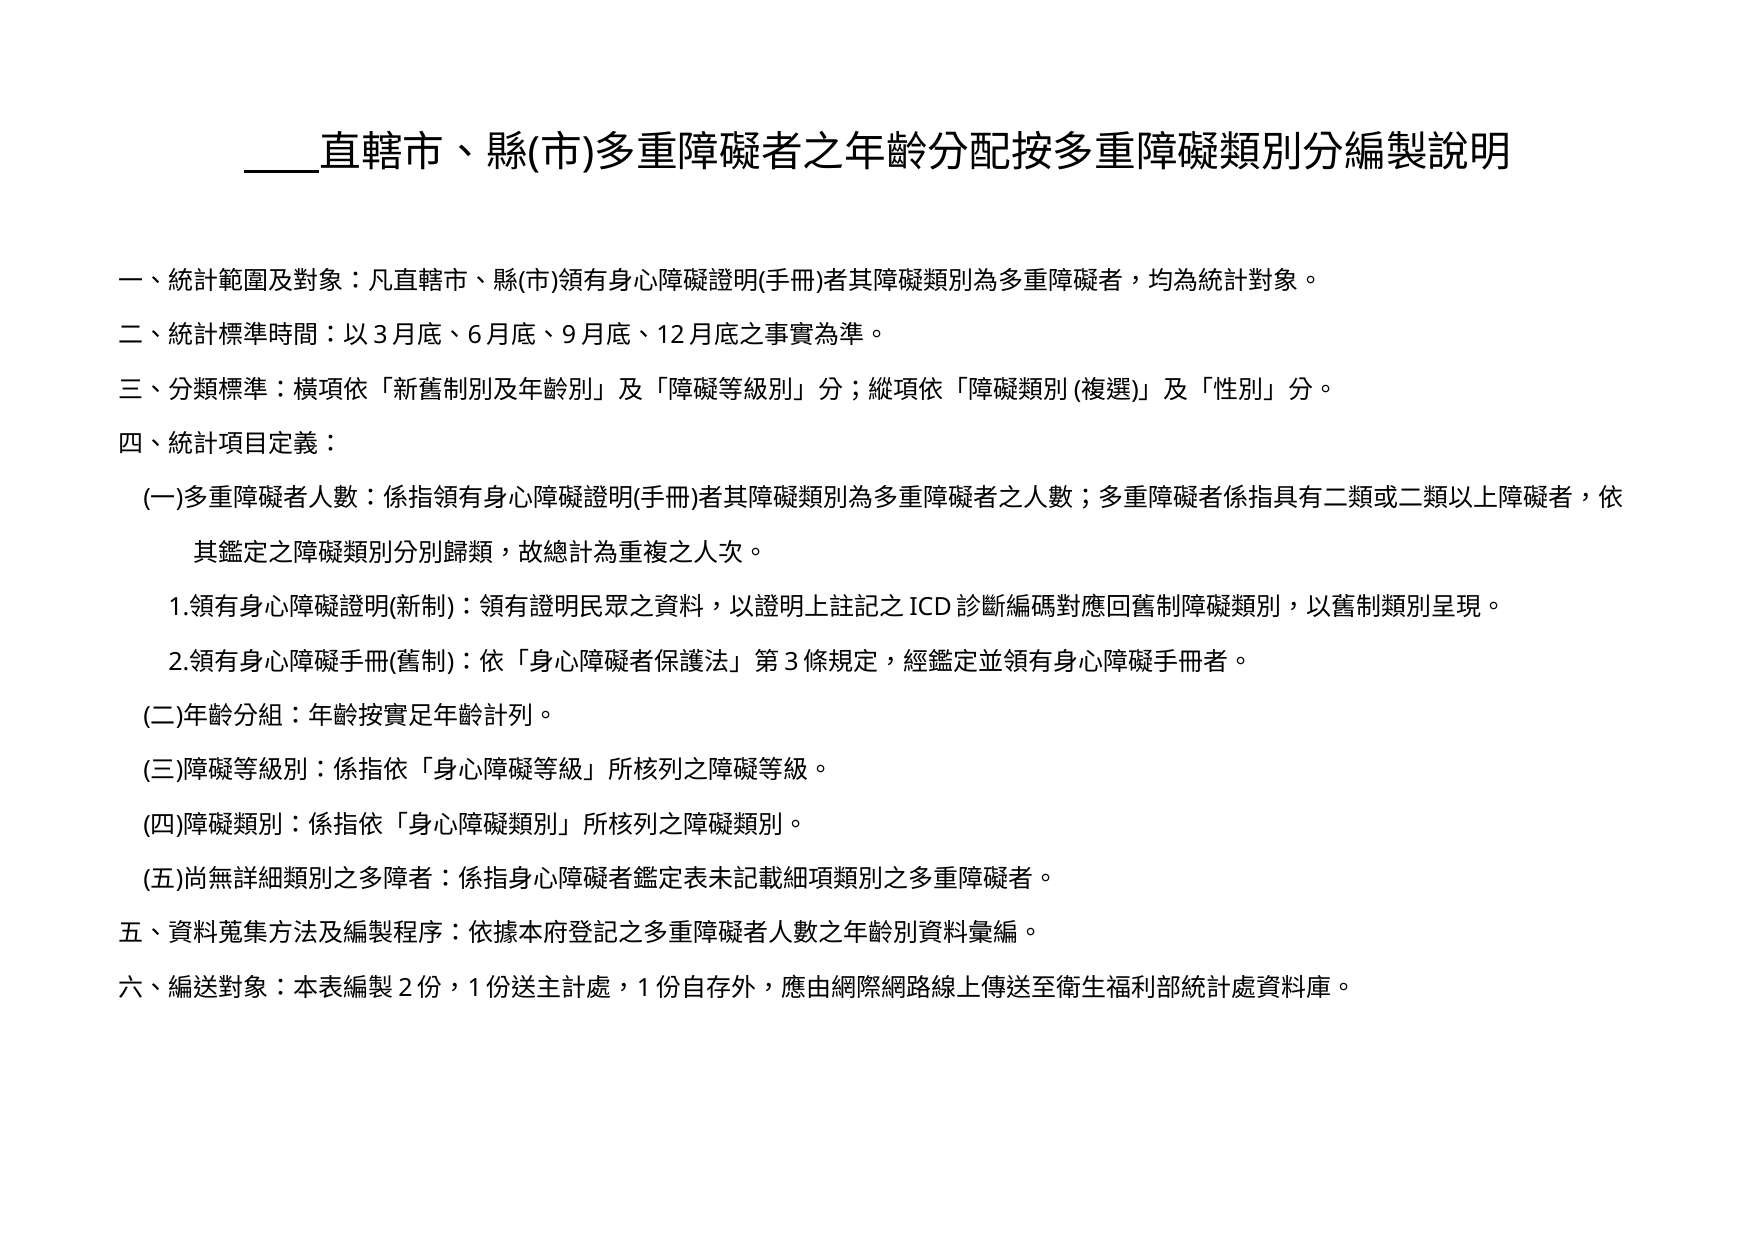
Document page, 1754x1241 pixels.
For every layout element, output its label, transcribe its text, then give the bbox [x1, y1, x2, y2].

text 四、統計項目定義： [118, 423, 1636, 460]
text (一)多重障礙者人數：係指領有身心障礙證明(手冊)者其障礙類別為多重障礙者之人數；多重障礙者係指具有二類或二類以上障礙者，依其鑑定之障礙類別分別歸類，故總計為重複之人次。 [143, 478, 1636, 568]
text 三、分類標準：橫項依「新舊制別及年齡別」及「障礙等級別」分；縱項依「障礙類別 (複選)」及「性別」分。 [118, 369, 1636, 405]
text 六、編送對象：本表編製2份，1份送主計處，1份自存外，應由網際網路線上傳送至衛生福利部統計處資料庫。 [118, 967, 1636, 1003]
text (五)尚無詳細類別之多障者：係指身心障礙者鑑定表未記載細項類別之多重障礙者。 [143, 858, 1636, 895]
text (二)年齡分組：年齡按實足年齡計列。 [143, 695, 1636, 732]
text 2.領有身心障礙手冊(舊制)：依「身心障礙者保護法」第3條規定，經鑑定並領有身心障礙手冊者。 [168, 641, 1636, 677]
text (三)障礙等級別：係指依「身心障礙等級」所核列之障礙等級。 [143, 750, 1636, 786]
text 直轄市、縣(市)多重障礙者之年齡分配按多重障礙類別分編製說明 [118, 118, 1636, 179]
text 1.領有身心障礙證明(新制)：領有證明民眾之資料，以證明上註記之ICD診斷編碼對應回舊制障礙類別，以舊制類別呈現。 [168, 587, 1636, 623]
text 二、統計標準時間：以3月底、6月底、9月底、12月底之事實為準。 [118, 315, 1636, 351]
text (四)障礙類別：係指依「身心障礙類別」所核列之障礙類別。 [143, 804, 1636, 840]
text 五、資料蒐集方法及編製程序：依據本府登記之多重障礙者人數之年齡別資料彙編。 [118, 913, 1636, 949]
text 一、統計範圍及對象：凡直轄市、縣(市)領有身心障礙證明(手冊)者其障礙類別為多重障礙者，均為統計對象。 [118, 260, 1636, 297]
